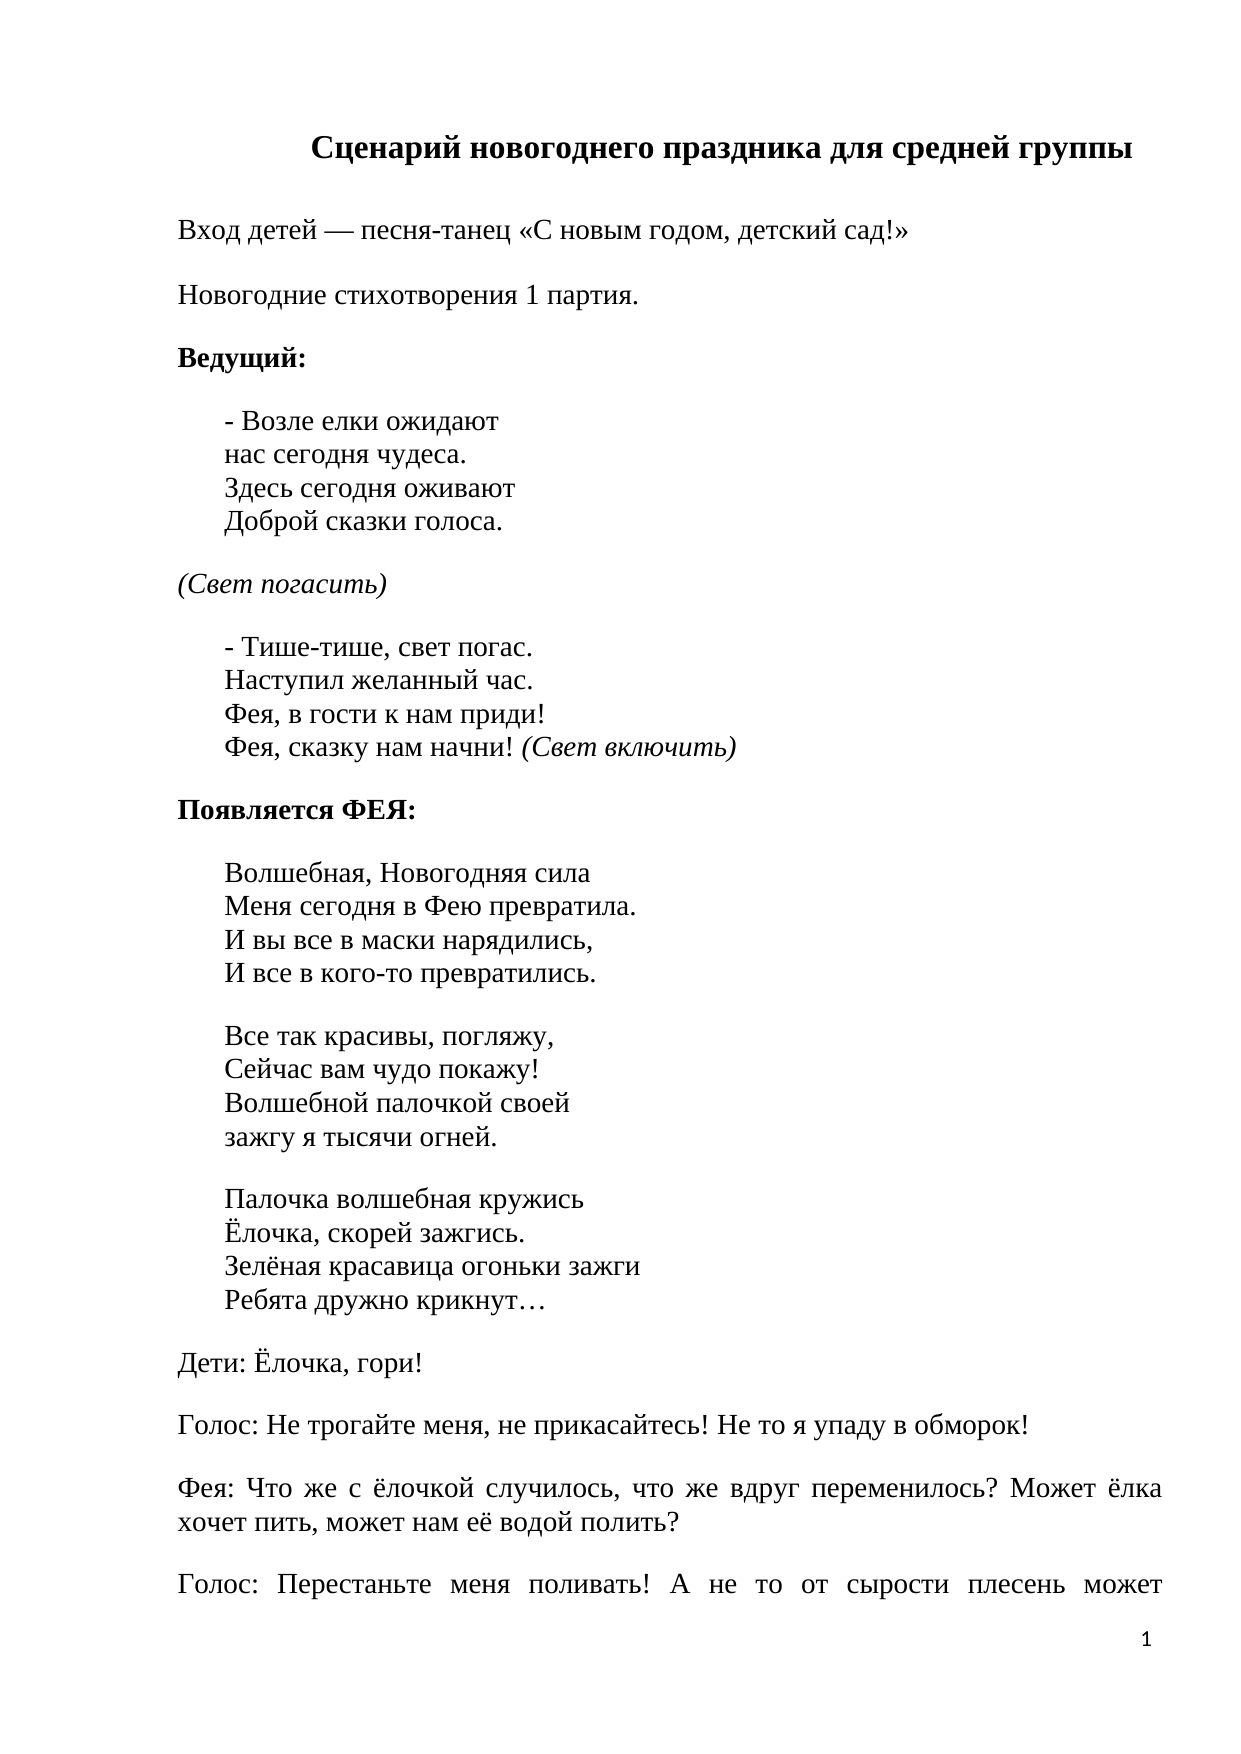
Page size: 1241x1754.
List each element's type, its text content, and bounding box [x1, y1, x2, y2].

table_header Сценарий новогоднего праздника для средней группы [177, 118, 1217, 212]
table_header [177, 212, 1163, 1600]
